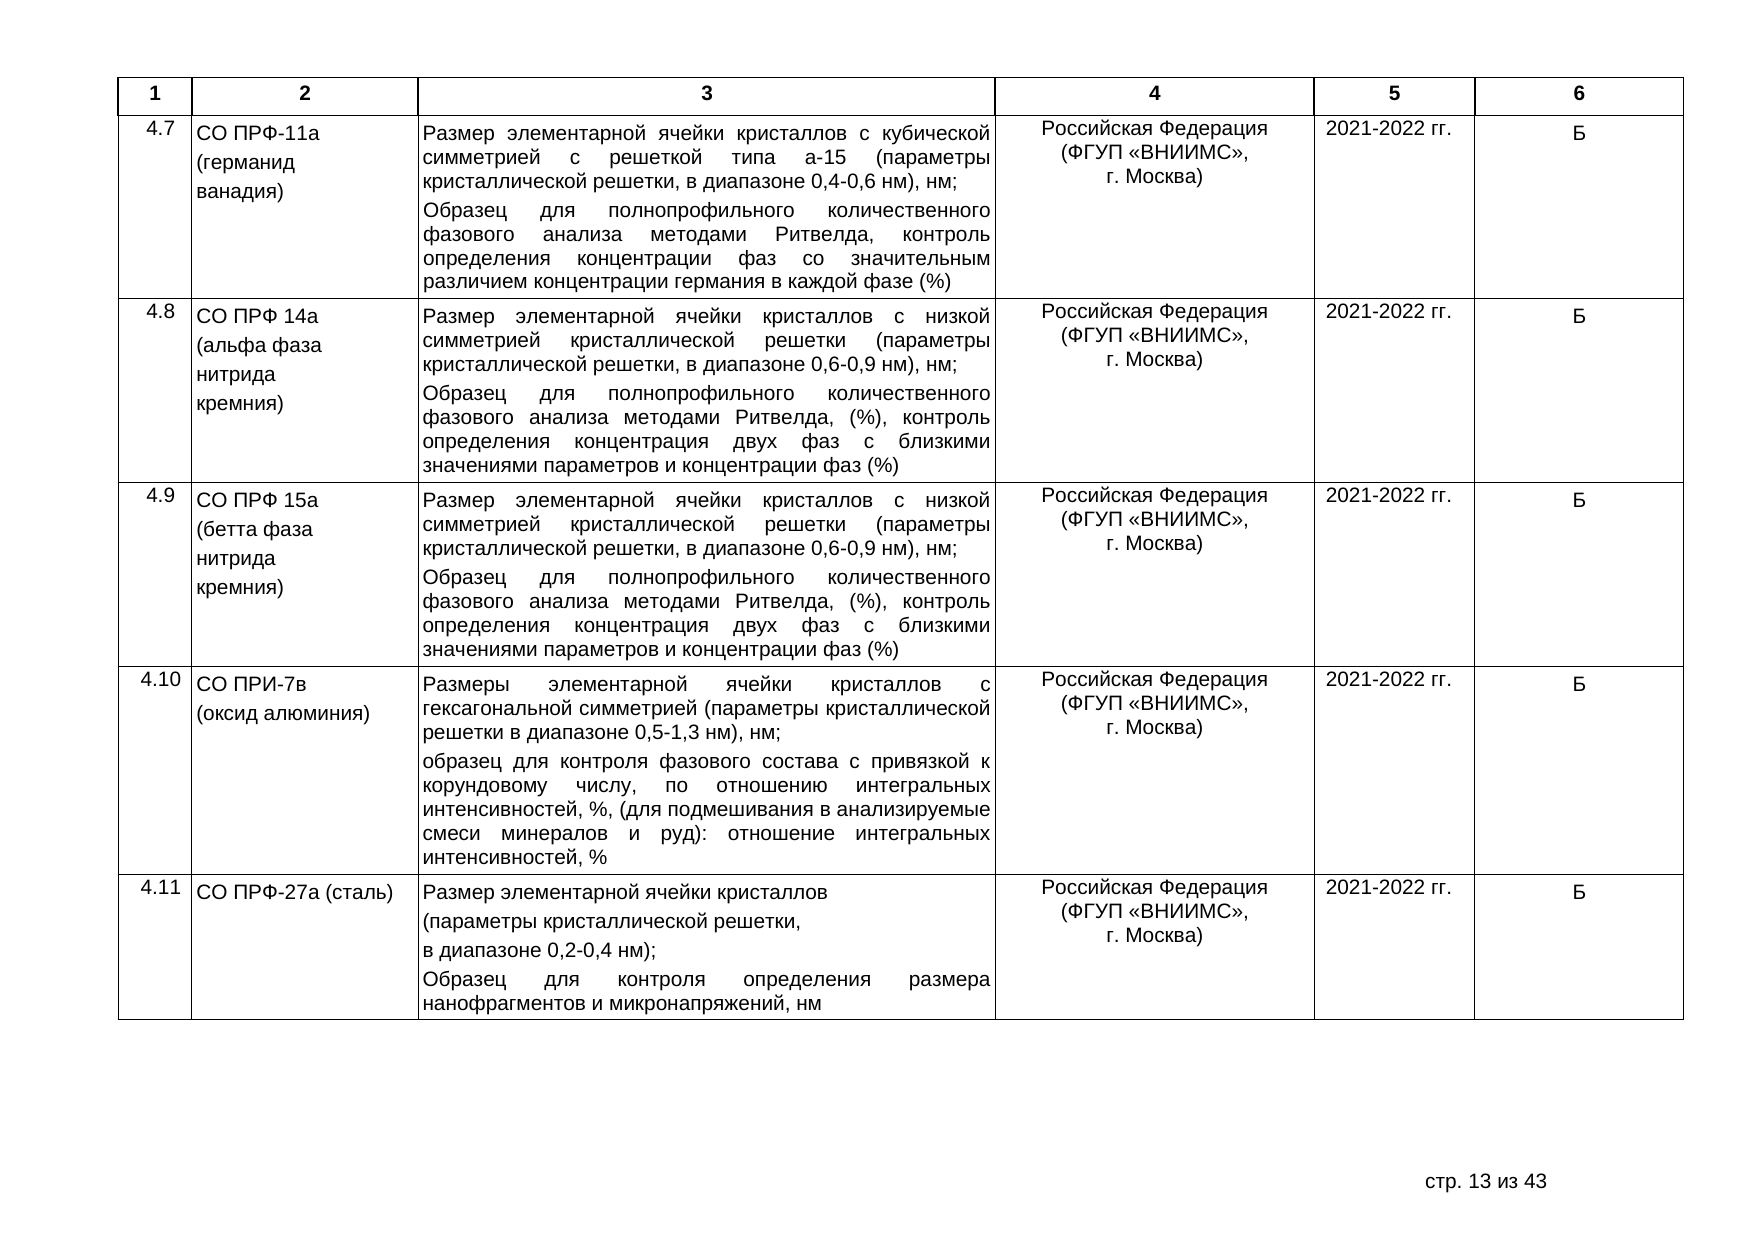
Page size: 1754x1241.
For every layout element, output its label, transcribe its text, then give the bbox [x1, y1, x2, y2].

table_cell 2021-2022 гг. [1315, 667, 1474, 873]
table_cell Б [1475, 667, 1683, 873]
table_cell 4.7 [119, 116, 191, 298]
table_cell 2021-2022 гг. [1315, 875, 1474, 1019]
table_cell Б [1475, 299, 1683, 482]
table_cell СО ПРФ-11а (германид ванадия) [192, 116, 418, 298]
table_cell 4.10 [119, 667, 191, 873]
table_header 2 [193, 78, 417, 114]
table_cell СО ПРФ 15а (бетта фаза нитрида кремния) [192, 483, 418, 666]
table_cell 2021-2022 гг. [1315, 299, 1474, 482]
table_cell СО ПРФ 14а (альфа фаза нитрида кремния) [192, 299, 418, 482]
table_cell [996, 875, 1314, 1019]
table_cell СО ПРИ-7в (оксид алюминия) [192, 667, 418, 873]
table_cell 4.8 [119, 299, 191, 482]
table_cell Б [1475, 116, 1683, 298]
table_cell 4.9 [119, 483, 191, 666]
table_header 4 [996, 78, 1313, 114]
table_cell Б [1475, 875, 1683, 1019]
table_cell СО ПРФ-27а (сталь) [192, 875, 418, 1019]
table_header 1 [119, 78, 191, 114]
table_header 5 [1315, 78, 1474, 114]
table_cell Размер элементарной ячейки кристаллов с низкой симметрией кристаллической решетки (параметры кристаллической решетки, в диапазоне 0,6-0,9 нм), нм; Образец для полнопрофильного количественного фазового анализа методами Ритвелда, (%), контроль определения концентрация двух фаз с близкими значениями параметров и концентрации фаз (%) [419, 483, 995, 666]
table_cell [996, 116, 1314, 298]
table_cell Размер элементарной ячейки кристаллов с кубической симметрией с решеткой типа а-15 (параметры кристаллической решетки, в диапазоне 0,4-0,6 нм), нм; Образец для полнопрофильного количественного фазового анализа методами Ритвелда, контроль определения концентрации фаз со значительным различием концентрации германия в каждой фазе (%) [419, 116, 995, 298]
table_cell Размер элементарной ячейки кристаллов (параметры кристаллической решетки, в диапазоне 0,2-0,4 нм); Образец для контроля определения размера нанофрагментов и микронапряжений, нм [419, 875, 995, 1019]
table_cell 2021-2022 гг. [1315, 483, 1474, 666]
table_cell Российская Федерация (ФГУП «ВНИИМС», г. Москва) [996, 667, 1314, 873]
table_cell 2021-2022 гг. [1315, 116, 1474, 298]
table_cell Российская Федерация (ФГУП «ВНИИМС», г. Москва) [996, 483, 1314, 666]
table_cell Размеры элементарной ячейки кристаллов с гексагональной симметрией (параметры кристаллической решетки в диапазоне 0,5-1,3 нм), нм; образец для контроля фазового состава с привязкой к корундовому числу, по отношению интегральных интенсивностей, %, (для подмешивания в анализируемые смеси минералов и руд): отношение интегральных интенсивностей, % [419, 667, 995, 873]
table_cell Б [1475, 483, 1683, 666]
table_cell 4.11 [119, 875, 191, 1019]
table_header 6 [1476, 78, 1683, 114]
table_header 3 [419, 78, 994, 114]
table_cell Размер элементарной ячейки кристаллов с низкой симметрией кристаллической решетки (параметры кристаллической решетки, в диапазоне 0,6-0,9 нм), нм; Образец для полнопрофильного количественного фазового анализа методами Ритвелда, (%), контроль определения концентрация двух фаз с близкими значениями параметров и концентрации фаз (%) [419, 299, 995, 482]
table_cell Российская Федерация (ФГУП «ВНИИМС», г. Москва) [996, 299, 1314, 482]
